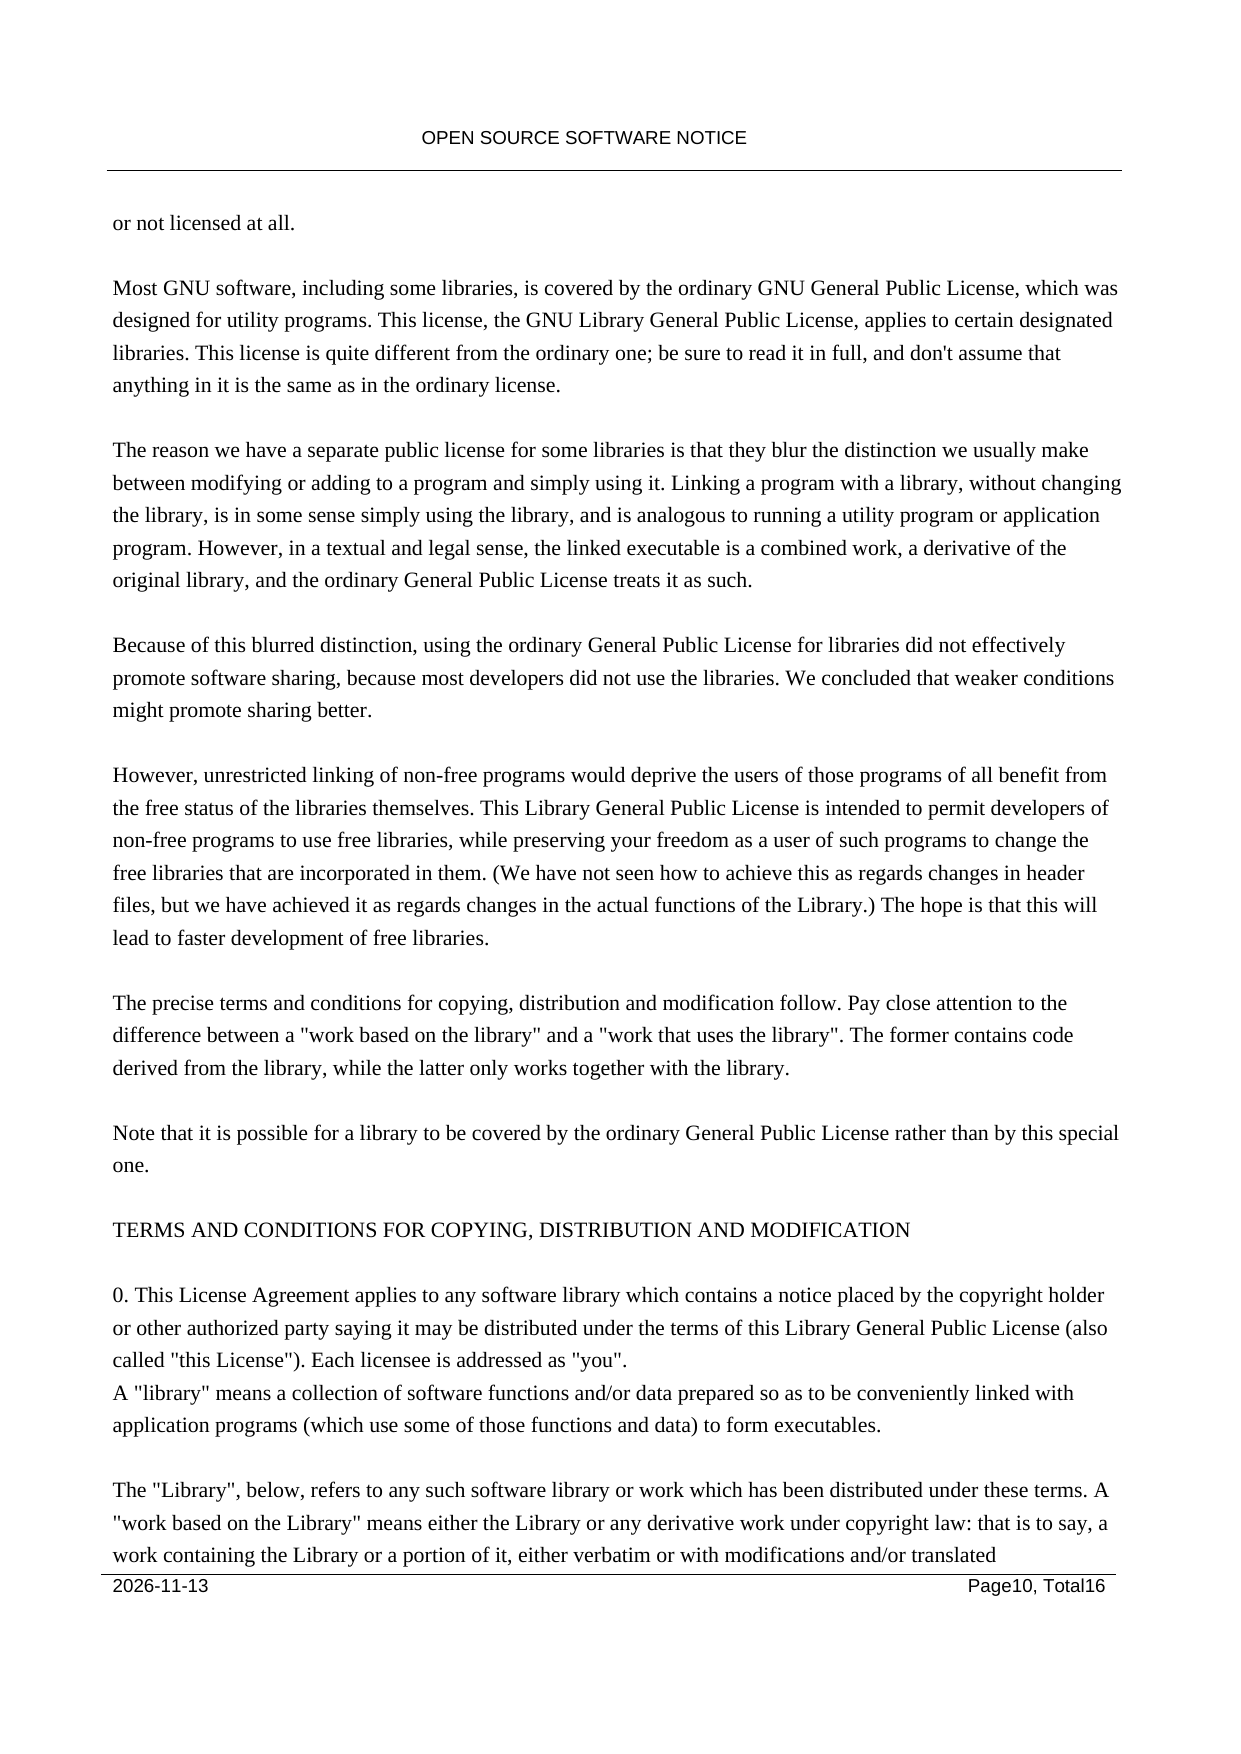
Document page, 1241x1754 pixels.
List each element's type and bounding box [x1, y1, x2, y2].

text [112, 206, 1128, 1571]
